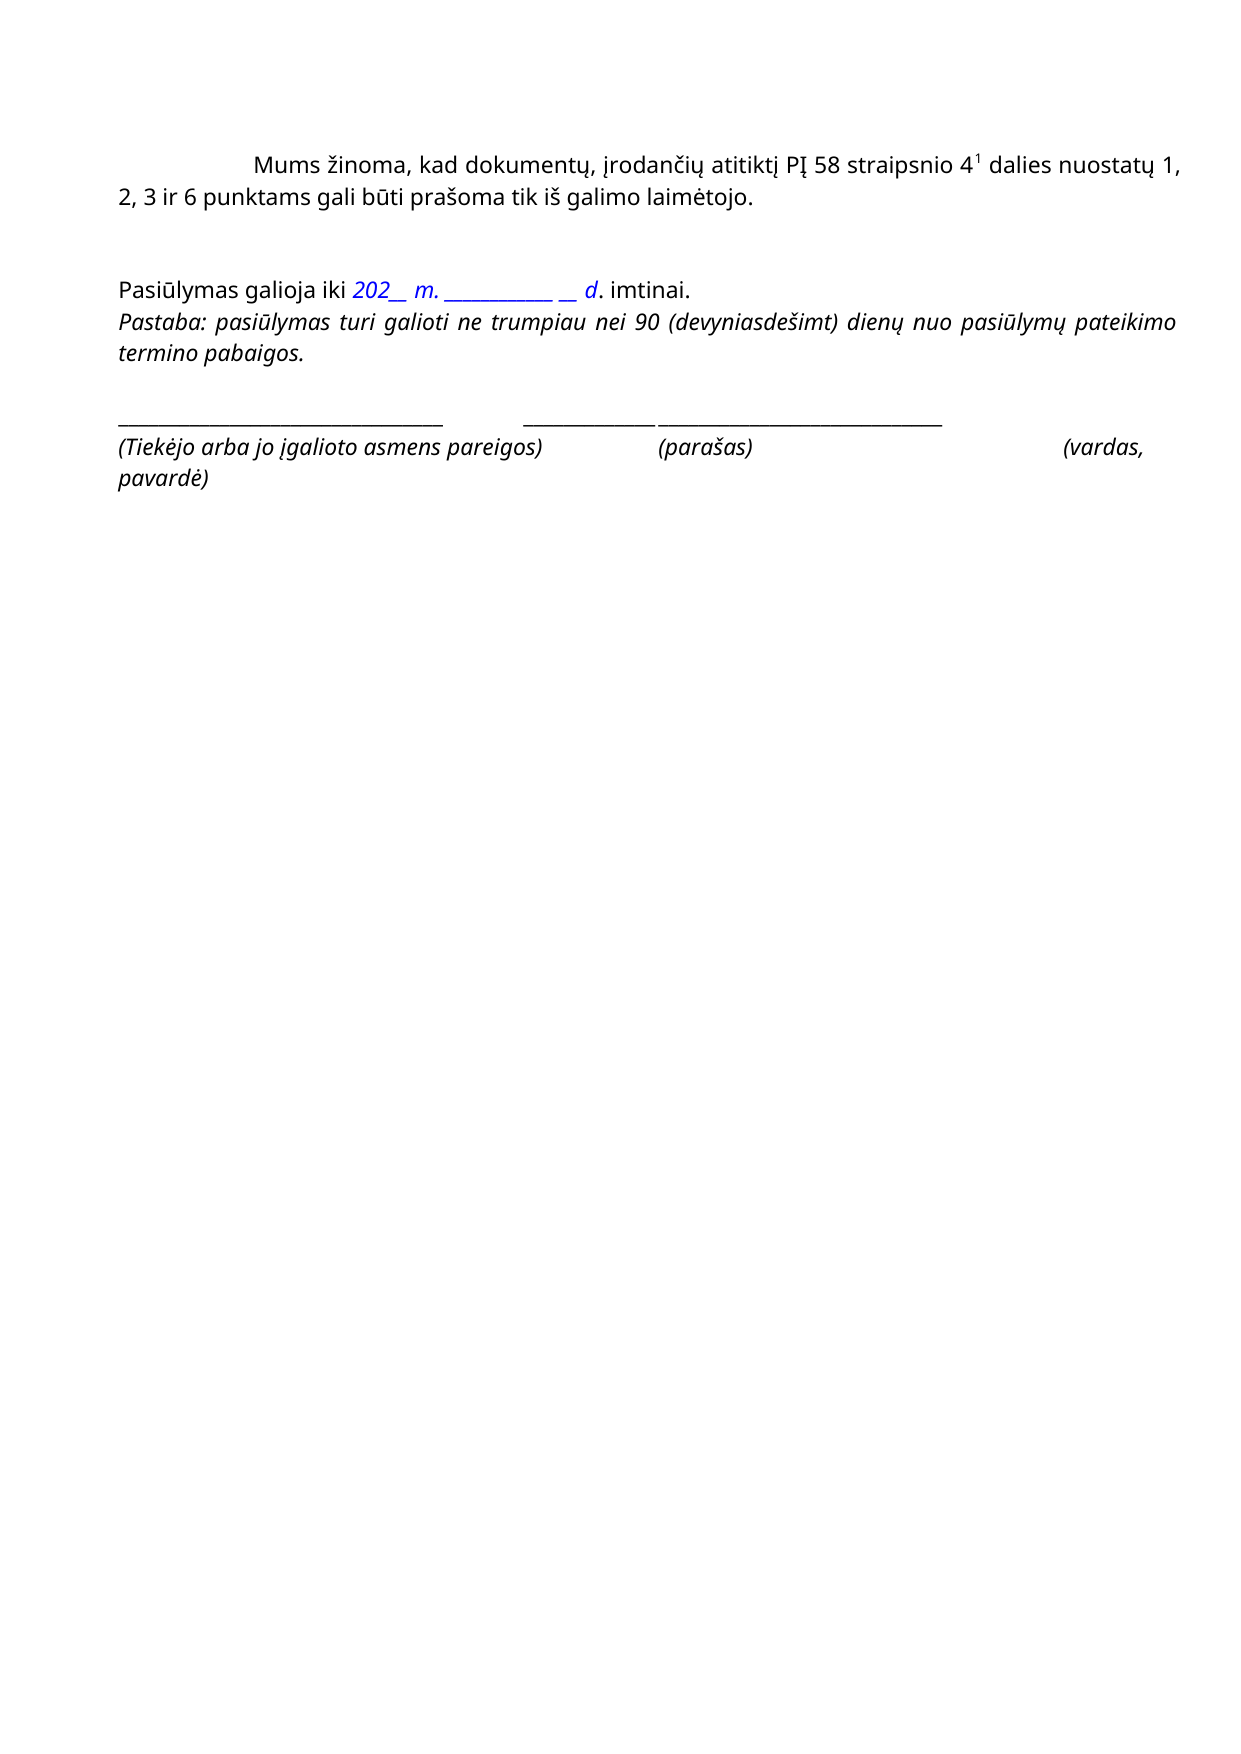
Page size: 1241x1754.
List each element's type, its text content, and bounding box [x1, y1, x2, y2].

text Mums žinoma, kad dokumentų, įrodančių atitiktį PĮ 58 straipsnio 41 dalies nuostatų 1, 2, 3 ir 6 punktams gali būti prašoma tik iš galimo laimėtojo. [118, 149, 1181, 212]
text (Tiekėjo arba jo įgalioto asmens pareigos) (parašas) (vardas, pavardė) [118, 431, 1181, 493]
text Pastaba: pasiūlymas turi galioti ne trumpiau nei 90 (devyniasdešimt) dienų nuo pasiūlymų pateikimo termino pabaigos. [118, 306, 1181, 368]
text ________________________________ _____________ ____________________________ [118, 399, 1181, 431]
text Pasiūlymas galioja iki 202__ m. ____________ __ d. imtinai. [118, 274, 1181, 306]
